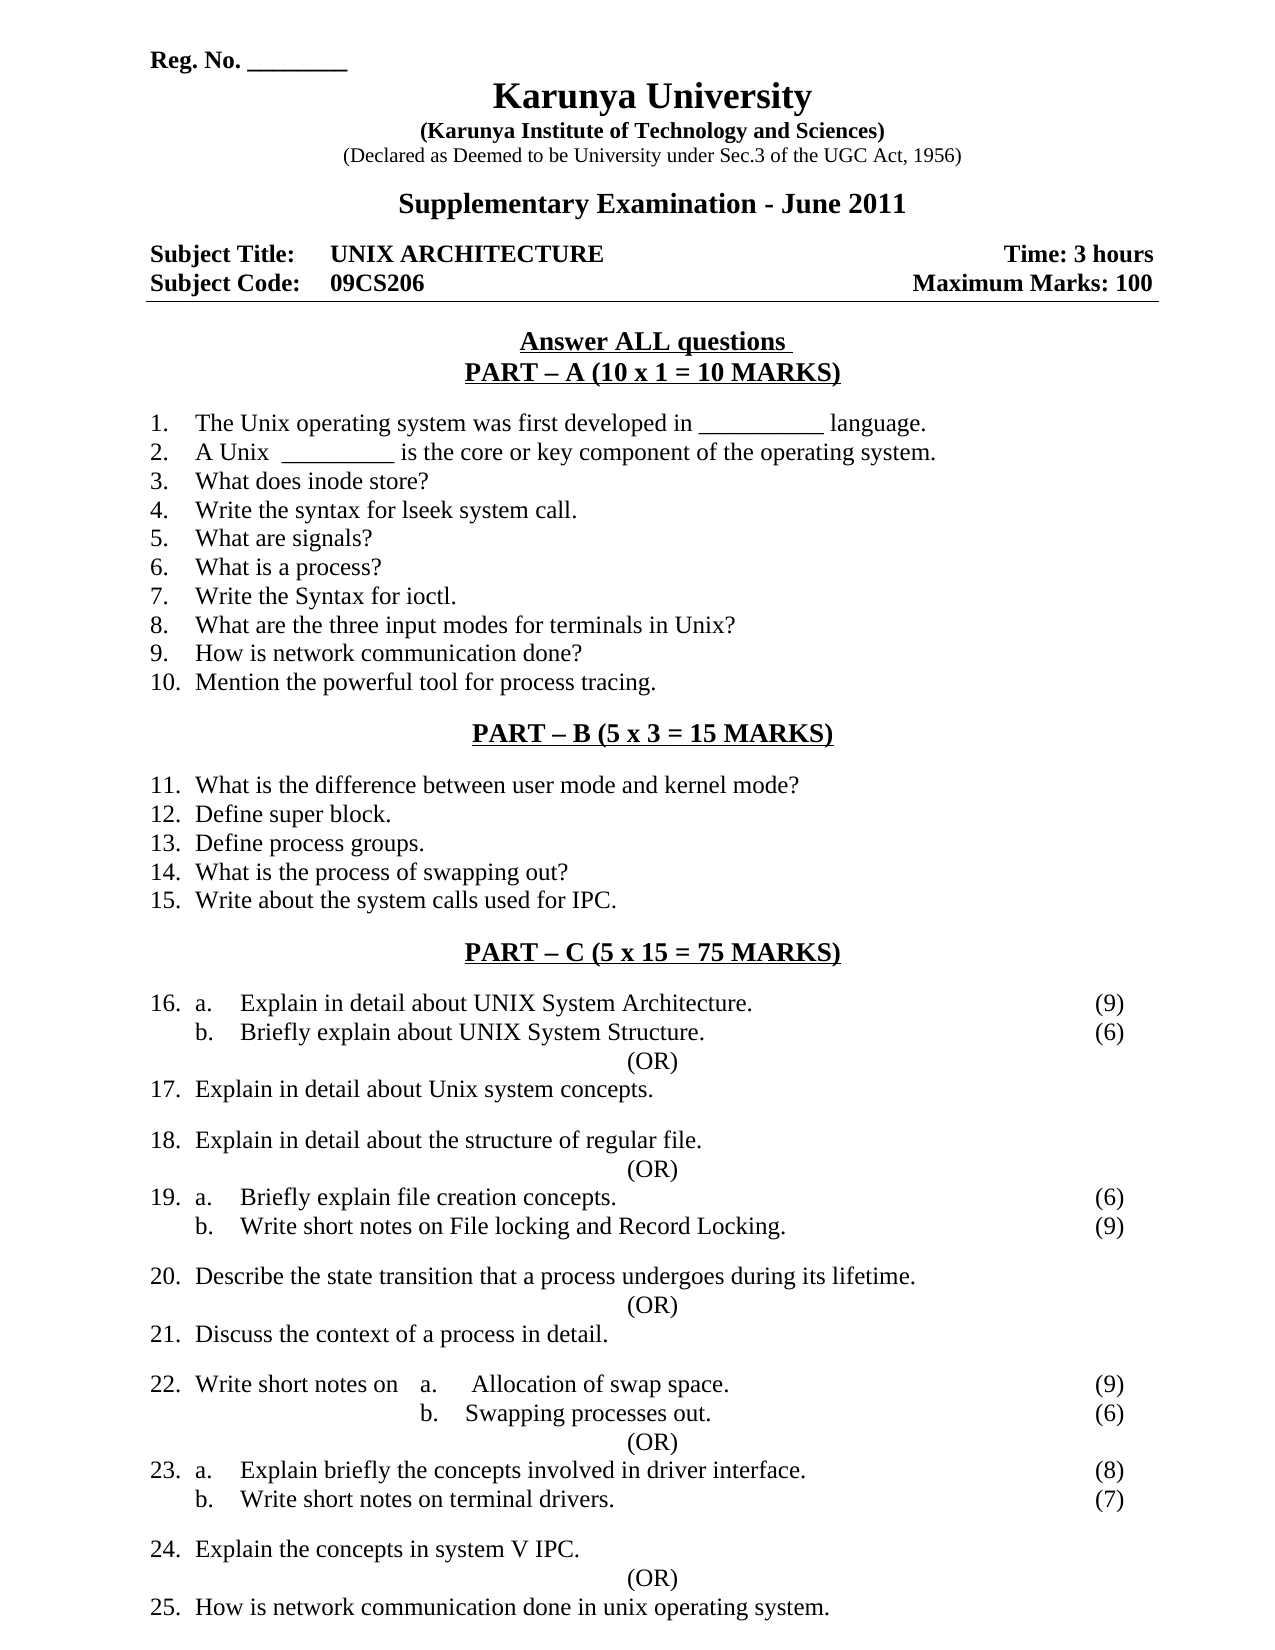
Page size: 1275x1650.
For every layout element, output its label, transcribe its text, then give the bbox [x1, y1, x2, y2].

text 5. What are signals? [150, 523, 1155, 552]
title Subject Title: UNIX ARCHITECTURE Time: 3 hours [150, 239, 1155, 268]
text 15. Write about the system calls used for IPC. [150, 885, 1155, 914]
text 3. What does inode store? [150, 466, 1155, 495]
text 18. Explain in detail about the structure of regular file. [150, 1125, 1155, 1154]
text 10. Mention the powerful tool for process tracing. [150, 667, 1155, 696]
text Supplementary Examination - June 2011 [150, 186, 1155, 220]
text 9. How is network communication done? [150, 638, 1155, 667]
text 16. a. Explain in detail about UNIX System Architecture. (9) [150, 988, 1155, 1017]
text (OR) [150, 1154, 1155, 1182]
text 4. Write the syntax for lseek system call. [150, 495, 1155, 523]
text (OR) [150, 1290, 1155, 1319]
text PART – C (5 x 15 = 75 MARKS) [150, 936, 1155, 967]
text (OR) [150, 1427, 1155, 1456]
title Reg. No. ________ [150, 45, 1155, 74]
text University [150, 74, 1155, 117]
text b. Briefly explain about UNIX System Structure. (6) [150, 1017, 1155, 1046]
text 13. Define process groups. [150, 828, 1155, 857]
text 22. Write short notes on a. Allocation of swap space. (9) [150, 1369, 1155, 1398]
subtitle Answer ALL questions [150, 325, 1155, 356]
text 20. Describe the state transition that a process undergoes during its lifetime. [150, 1261, 1155, 1290]
text 23. a. Explain briefly the concepts involved in driver interface. (8) [150, 1456, 1155, 1484]
text 19. a. Briefly explain file creation concepts. (6) [150, 1182, 1155, 1211]
text 11. What is the difference between user mode and kernel mode? [150, 770, 1155, 799]
text PART – A (10 x 1 = 10 MARKS) [150, 356, 1155, 387]
text 14. What is the process of swapping out? [150, 857, 1155, 885]
text (OR) [150, 1563, 1155, 1592]
text 7. Write the Syntax for ioctl. [150, 581, 1155, 610]
text 21. Discuss the context of a process in detail. [150, 1319, 1155, 1348]
title Subject Code: 09CS206 Maximum Marks: 100 [150, 268, 1155, 297]
text b. Write short notes on File locking and Record Locking. (9) [150, 1211, 1155, 1240]
text b. Write short notes on terminal drivers. (7) [150, 1484, 1155, 1513]
text PART – B (5 x 3 = 15 MARKS) [150, 718, 1155, 749]
text 8. What are the three input modes for terminals in Unix? [150, 610, 1155, 638]
text (OR) [150, 1046, 1155, 1074]
text 2. A Unix _________ is the core or key component of the operating system. [150, 437, 1155, 466]
text 1. The Unix operating system was first developed in __________ language. [150, 408, 1155, 437]
text 17. Explain in detail about Unix system concepts. [150, 1074, 1155, 1103]
text (Karunya Institute of Technology and Sciences) [150, 117, 1155, 143]
text 12. Define super block. [150, 799, 1155, 828]
text b. Swapping processes out. (6) [150, 1398, 1155, 1427]
text 6. What is a process? [150, 552, 1155, 581]
text 25. How is network communication done in unix operating system. [150, 1592, 1155, 1621]
text (Declared as Deemed to be University under Sec.3 of the UGC Act, 1956) [150, 143, 1155, 167]
text 24. Explain the concepts in system V IPC. [150, 1534, 1155, 1563]
